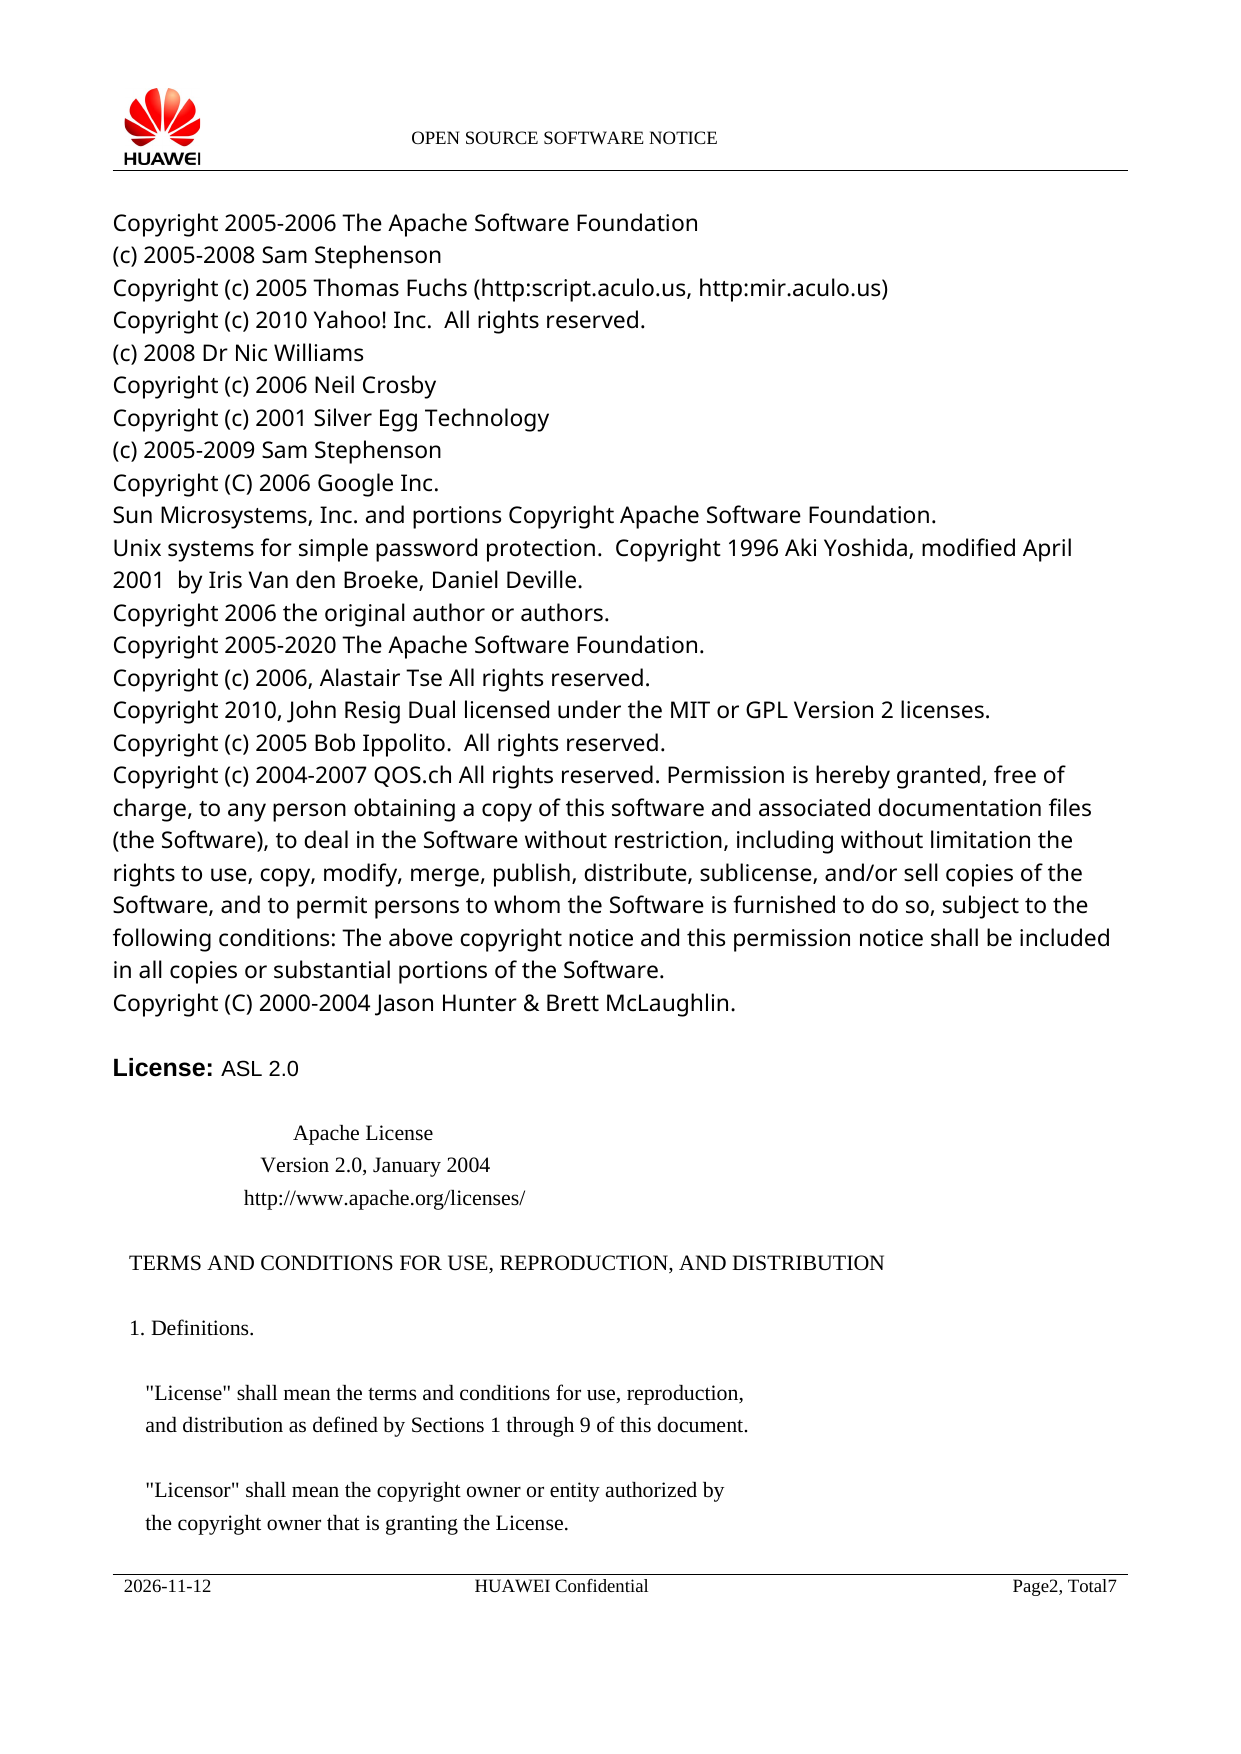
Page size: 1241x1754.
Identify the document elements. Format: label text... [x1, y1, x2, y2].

picture [124, 88, 201, 165]
text License: ASL 2.0 [112, 1051, 1128, 1084]
